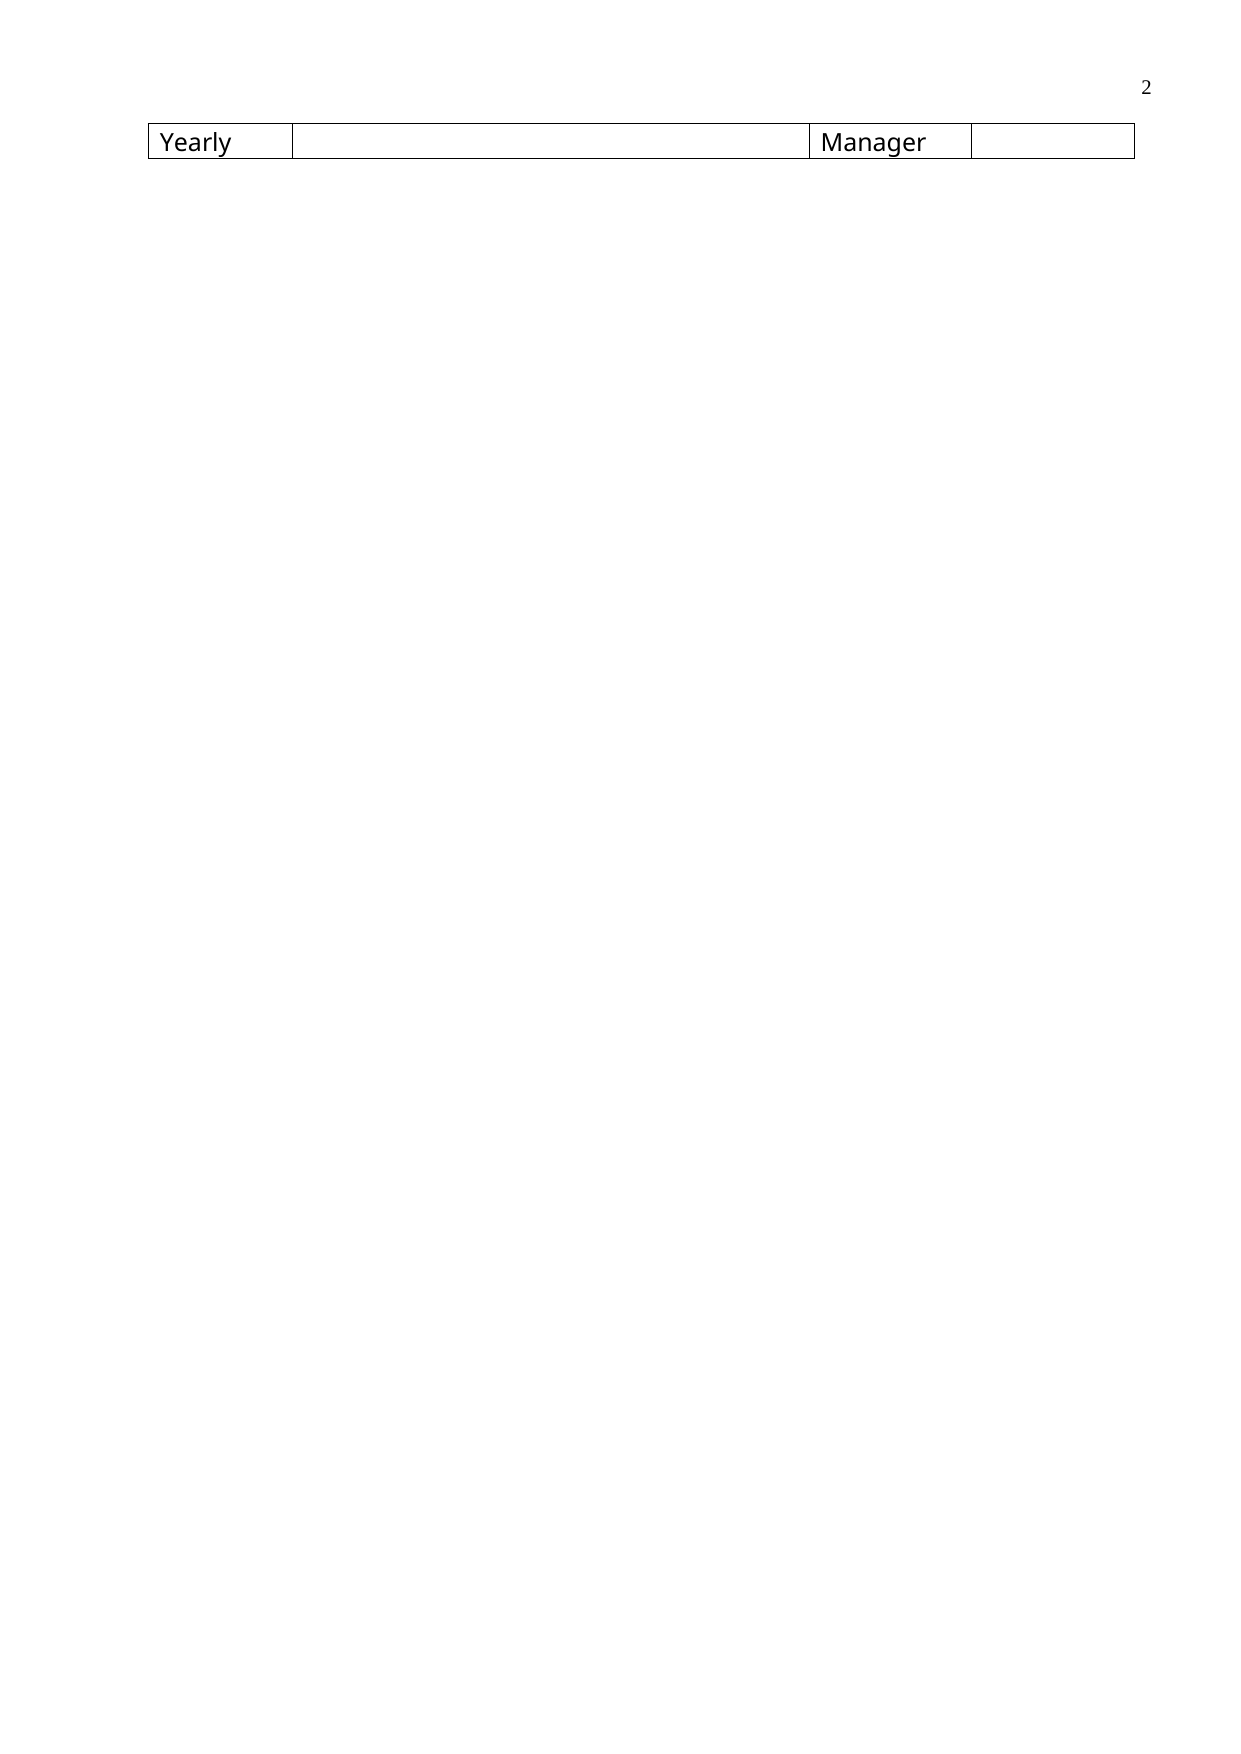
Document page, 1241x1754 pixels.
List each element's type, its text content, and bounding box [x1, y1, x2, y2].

table_cell WSD Audit [293, 124, 809, 158]
table_cell Two Yearly [149, 124, 292, 158]
table_cell [972, 124, 1134, 158]
table_cell H&S Manager [810, 124, 971, 158]
